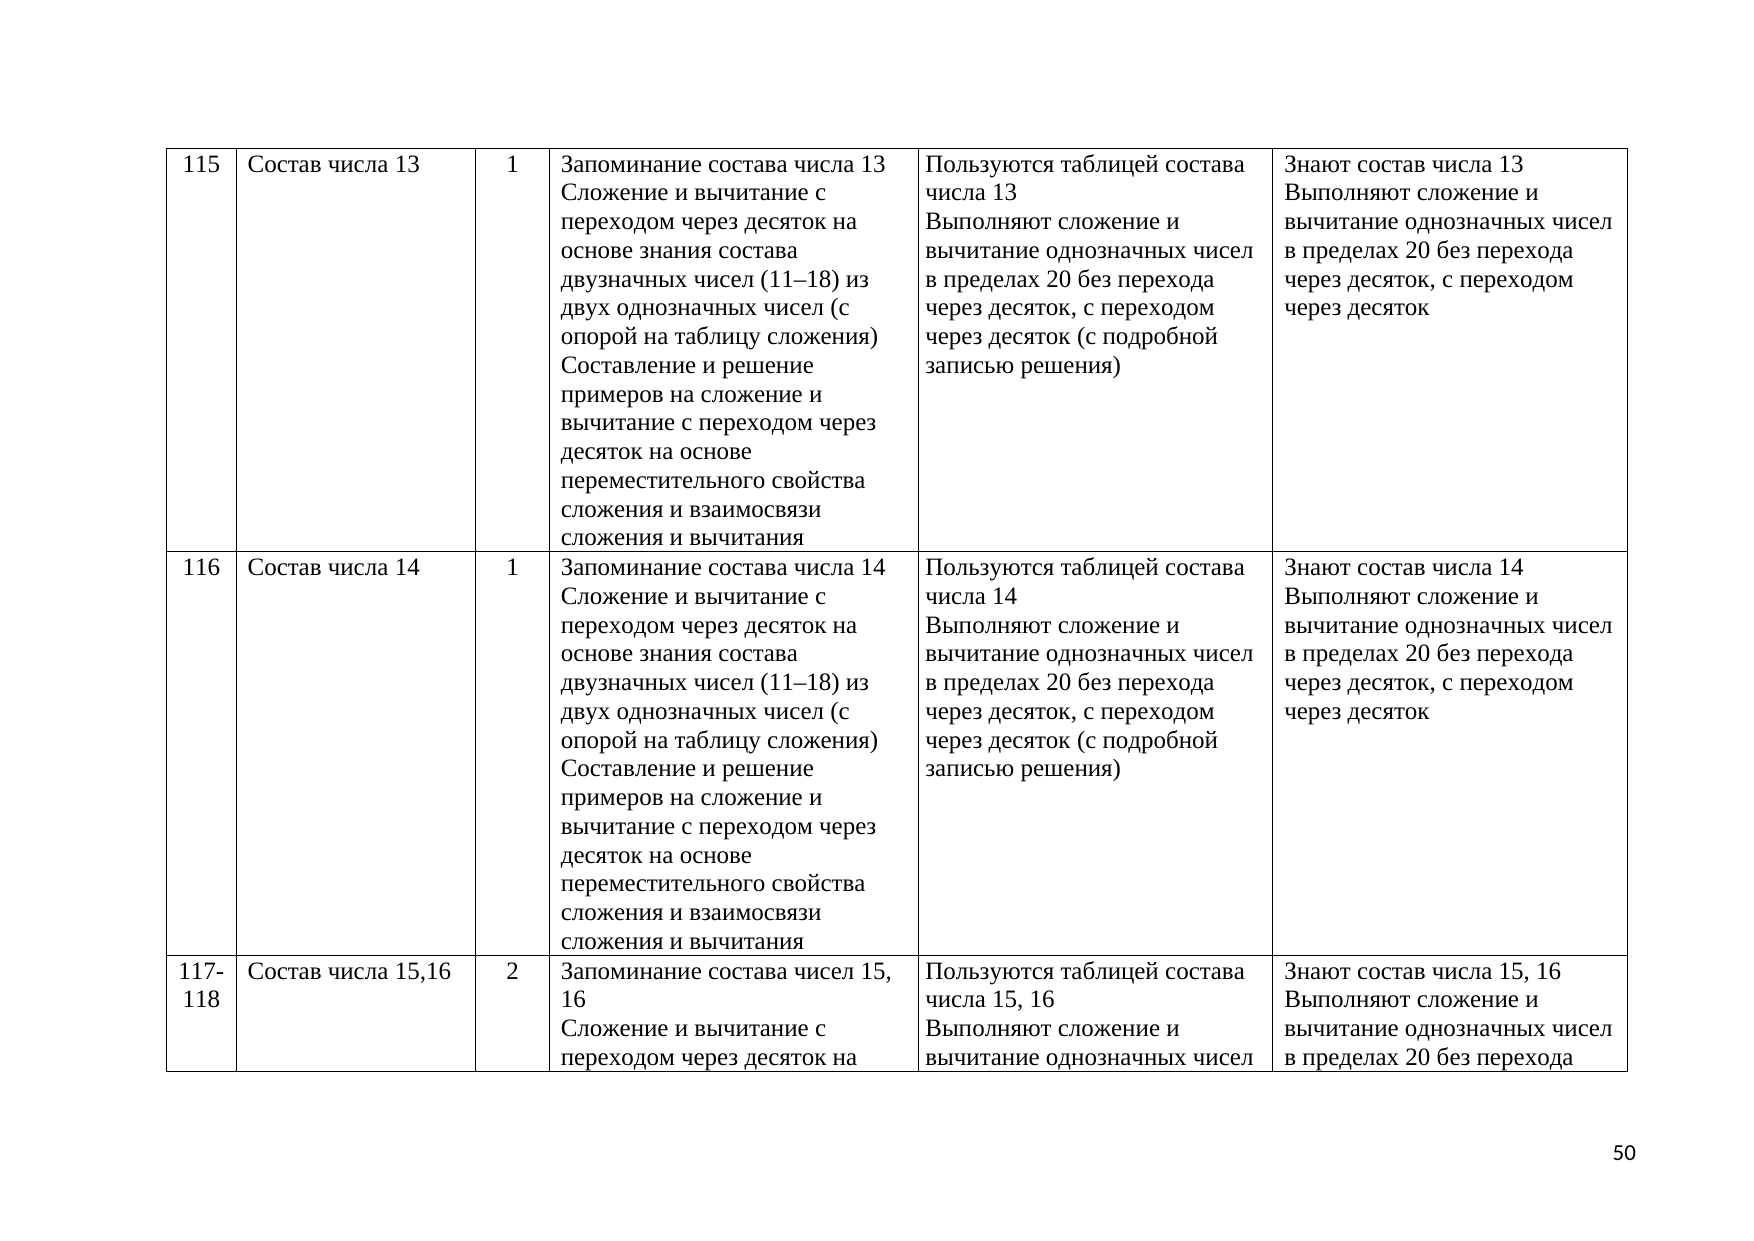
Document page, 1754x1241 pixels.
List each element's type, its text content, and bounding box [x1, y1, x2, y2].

table_cell Запоминание состава числа 14 Сложение и вычитание с переходом через десяток на основе знания состава двузначных чисел (11–18) из двух однозначных чисел (с опорой на таблицу сложения) Составление и решение примеров на сложение и вычитание с переходом через десяток на основе переместительного свойства сложения и взаимосвязи сложения и вычитания [550, 552, 918, 955]
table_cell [1273, 956, 1627, 1071]
table_cell Пользуются таблицей состава числа 14 Выполняют сложение и вычитание однозначных чисел в пределах 20 без перехода через десяток, с переходом через десяток (с подробной записью решения) [919, 552, 1272, 955]
table_cell 1 [476, 552, 549, 955]
table_cell Состав числа 15,16 [237, 956, 475, 1071]
table_header Знают состав числа 13 Выполняют сложение и вычитание однозначных чисел в пределах 20 без перехода через десяток, с переходом через десяток [1273, 149, 1627, 551]
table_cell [550, 956, 918, 1071]
table_cell Состав числа 14 [237, 552, 475, 955]
table_header Состав числа 13 [237, 149, 475, 551]
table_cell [919, 956, 1272, 1071]
table_cell 117-118 [167, 956, 236, 1071]
table_header 115 [167, 149, 236, 551]
table_cell 2 [476, 956, 549, 1071]
table_cell Знают состав числа 14 Выполняют сложение и вычитание однозначных чисел в пределах 20 без перехода через десяток, с переходом через десяток [1273, 552, 1627, 955]
table_header 1 [476, 149, 549, 551]
table_cell 116 [167, 552, 236, 955]
table_header Пользуются таблицей состава числа 13 Выполняют сложение и вычитание однозначных чисел в пределах 20 без перехода через десяток, с переходом через десяток (с подробной записью решения) [919, 149, 1272, 551]
table_header Запоминание состава числа 13 Сложение и вычитание с переходом через десяток на основе знания состава двузначных чисел (11–18) из двух однозначных чисел (с опорой на таблицу сложения) Составление и решение примеров на сложение и вычитание с переходом через десяток на основе переместительного свойства сложения и взаимосвязи сложения и вычитания [550, 149, 918, 551]
